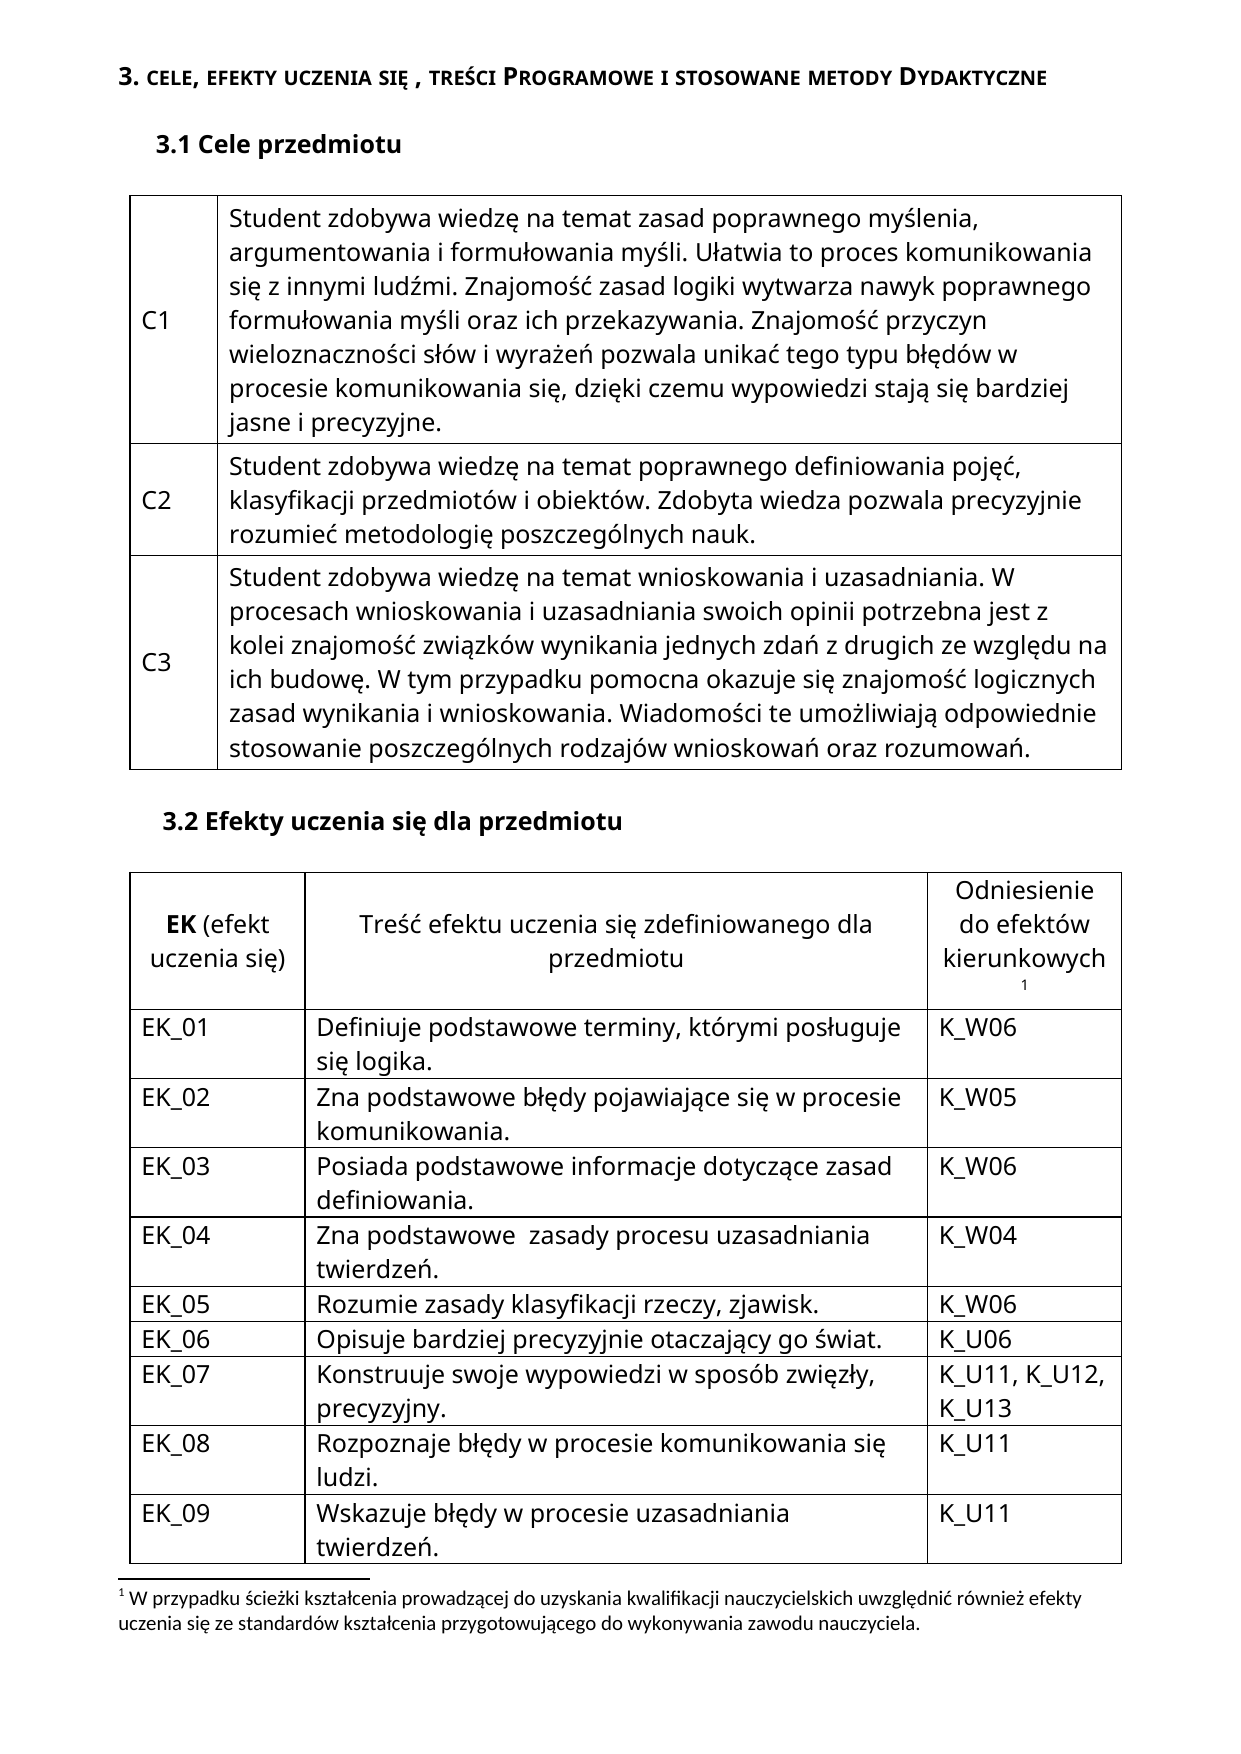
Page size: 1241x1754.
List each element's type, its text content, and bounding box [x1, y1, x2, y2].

table_cell Zna podstawowe błędy pojawiające się w procesie komunikowania. [306, 1079, 927, 1147]
table_cell Definiuje podstawowe terminy, którymi posługuje się logika. [306, 1010, 927, 1078]
table_cell K_U11 [928, 1495, 1121, 1563]
table_cell Student zdobywa wiedzę na temat wnioskowania i uzasadniania. W procesach wnioskowania i uzasadniania swoich opinii potrzebna jest z kolei znajomość związków wynikania jednych zdań z drugich ze względu na ich budowę. W tym przypadku pomocna okazuje się znajomość logicznych zasad wynikania i wnioskowania. Wiadomości te umożliwiają odpowiednie stosowanie poszczególnych rodzajów wnioskowań oraz rozumowań. [218, 556, 1121, 768]
table_cell Rozpoznaje błędy w procesie komunikowania się ludzi. [306, 1426, 927, 1494]
table_cell EK_01 [131, 1010, 304, 1078]
table_cell K_W04 [928, 1218, 1121, 1286]
table_cell Zna podstawowe zasady procesu uzasadniania twierdzeń. [306, 1218, 927, 1286]
table_cell K_U11, K_U12, K_U13 [928, 1357, 1121, 1425]
table_cell EK_09 [131, 1495, 304, 1563]
table_cell C3 [131, 556, 217, 768]
table_header Treść efektu uczenia się zdefiniowanego dla przedmiotu [306, 873, 927, 1009]
table_cell EK_08 [131, 1426, 304, 1494]
table_header Student zdobywa wiedzę na temat zasad poprawnego myślenia, argumentowania i formułowania myśli. Ułatwia to proces komunikowania się z innymi ludźmi. Znajomość zasad logiki wytwarza nawyk poprawnego formułowania myśli oraz ich przekazywania. Znajomość przyczyn wieloznaczności słów i wyrażeń pozwala unikać tego typu błędów w procesie komunikowania się, dzięki czemu wypowiedzi stają się bardziej jasne i precyzyjne. [218, 196, 1121, 443]
table_cell K_U06 [928, 1322, 1121, 1356]
table_header EK (efekt uczenia się) [131, 873, 304, 1009]
table_cell Posiada podstawowe informacje dotyczące zasad definiowania. [306, 1148, 927, 1216]
text 3.1 Cele przedmiotu [156, 127, 1122, 161]
table_header Odniesienie do efektów kierunkowych [928, 873, 1121, 1009]
table_cell Opisuje bardziej precyzyjnie otaczający go świat. [306, 1322, 927, 1356]
text 3. cele, efekty uczenia się , treści Programowe i stosowane metody Dydaktyczne [118, 59, 1122, 93]
table_cell K_W05 [928, 1079, 1121, 1147]
table_cell Wskazuje błędy w procesie uzasadniania twierdzeń. [306, 1495, 927, 1563]
table_cell K_U11 [928, 1426, 1121, 1494]
table_cell K_W06 [928, 1148, 1121, 1216]
table_cell Student zdobywa wiedzę na temat poprawnego definiowania pojęć, klasyfikacji przedmiotów i obiektów. Zdobyta wiedza pozwala precyzyjnie rozumieć metodologię poszczególnych nauk. [218, 444, 1121, 555]
table_cell K_W06 [928, 1287, 1121, 1321]
table_cell Konstruuje swoje wypowiedzi w sposób zwięzły, precyzyjny. [306, 1357, 927, 1425]
table_cell C2 [131, 444, 217, 555]
table_cell EK_07 [131, 1357, 304, 1425]
table_cell EK_03 [131, 1148, 304, 1216]
table_cell EK_02 [131, 1079, 304, 1147]
table_cell EK_06 [131, 1322, 304, 1356]
table_cell EK_05 [131, 1287, 304, 1321]
text 3.2 Efekty uczenia się dla przedmiotu [162, 803, 1122, 838]
table_cell EK_04 [131, 1218, 304, 1286]
table_cell K_W06 [928, 1010, 1121, 1078]
table_cell Rozumie zasady klasyfikacji rzeczy, zjawisk. [306, 1287, 927, 1321]
table_header C1 [131, 196, 217, 443]
